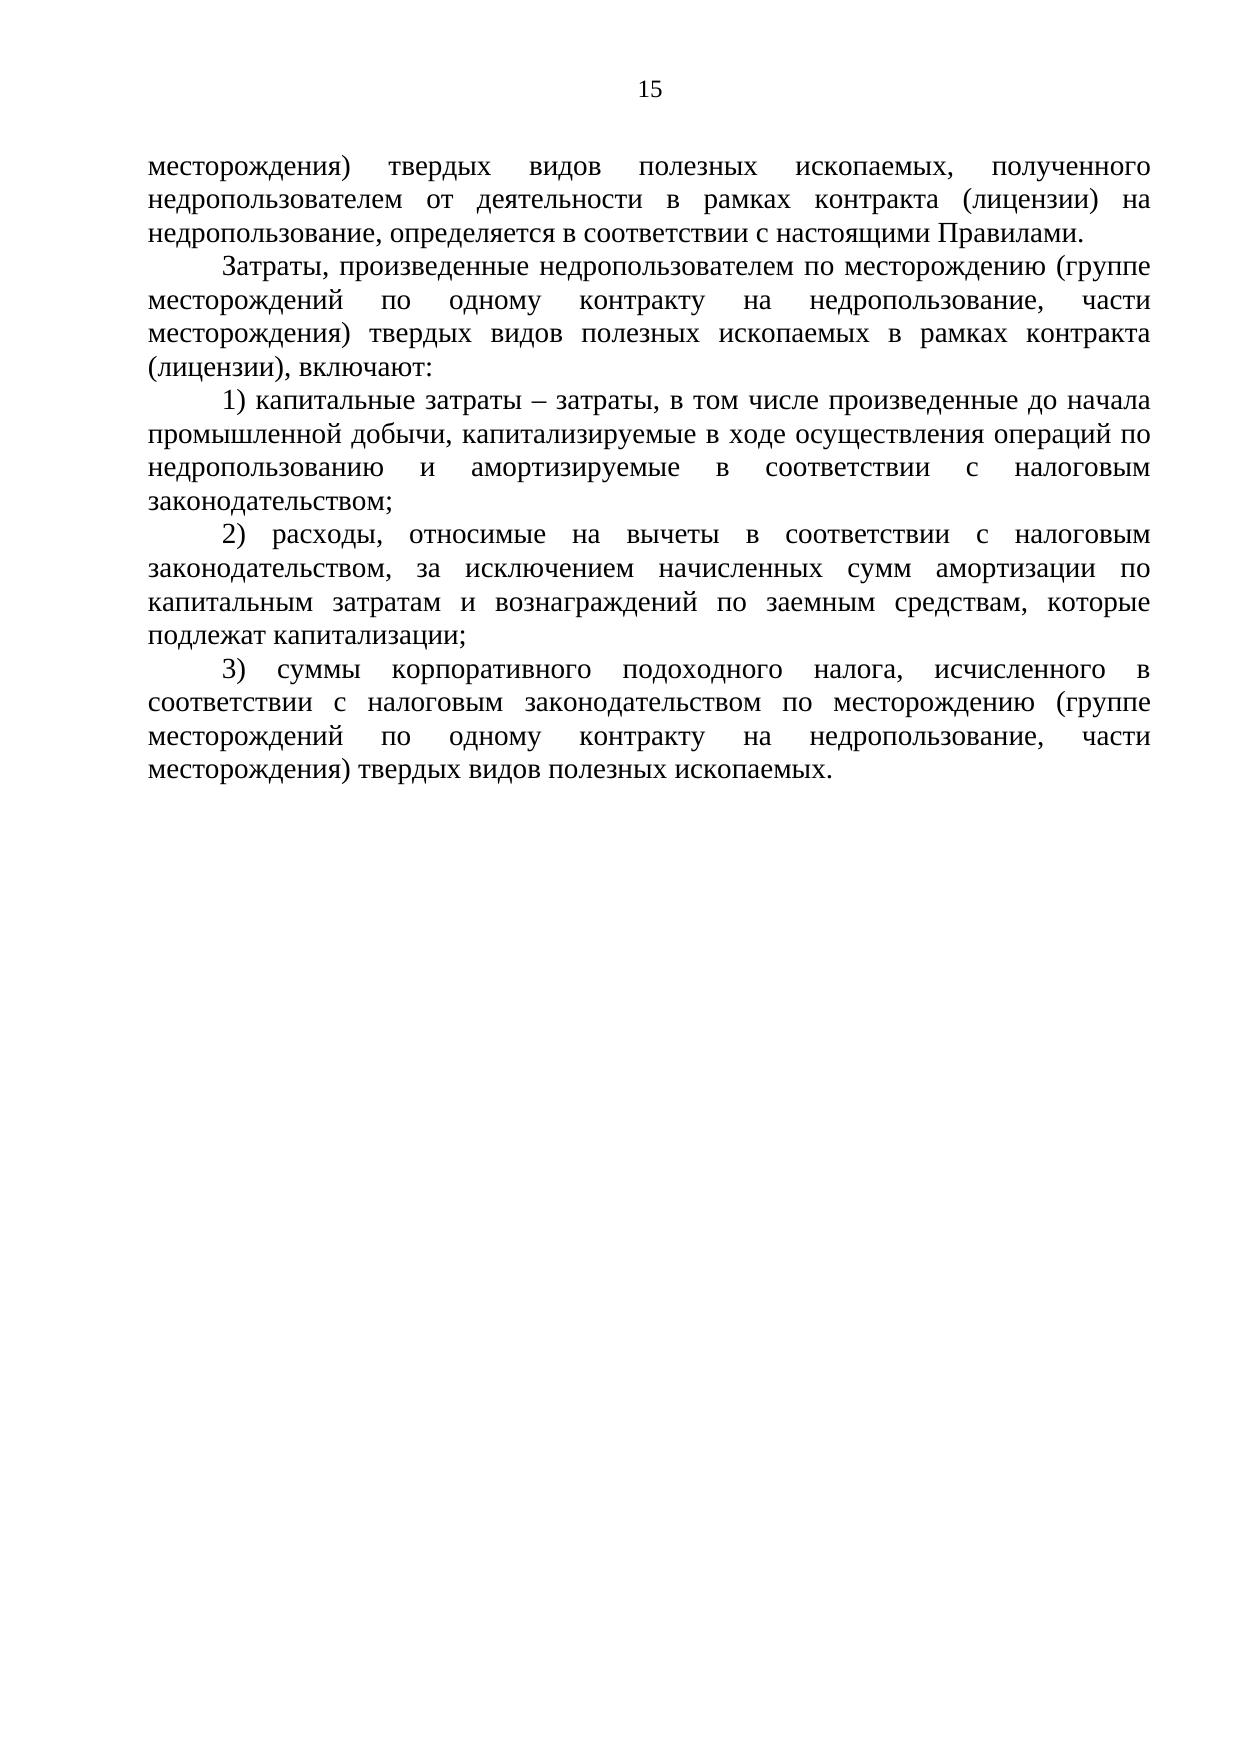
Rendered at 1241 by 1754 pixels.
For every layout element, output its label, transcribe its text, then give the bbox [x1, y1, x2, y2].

text 3) суммы корпоративного подоходного налога, исчисленного в соответствии с налоговым законодательством по месторождению (группе месторождений по одному контракту на недропользование, части месторождения) твердых видов полезных ископаемых. [148, 651, 1152, 785]
text 2) расходы, относимые на вычеты в соответствии с налоговым законодательством, за исключением начисленных сумм амортизации по капитальным затратам и вознаграждений по заемным средствам, которые подлежат капитализации; [148, 517, 1152, 651]
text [148, 148, 1152, 248]
text Затраты, произведенные недропользователем по месторождению (группе месторождений по одному контракту на недропользование, части месторождения) твердых видов полезных ископаемых в рамках контракта (лицензии), включают: [148, 248, 1152, 382]
text 1) капитальные затраты – затраты, в том числе произведенные до начала промышленной добычи, капитализируемые в ходе осуществления операций по недропользованию и амортизируемые в соответствии с налоговым законодательством; [148, 382, 1152, 517]
